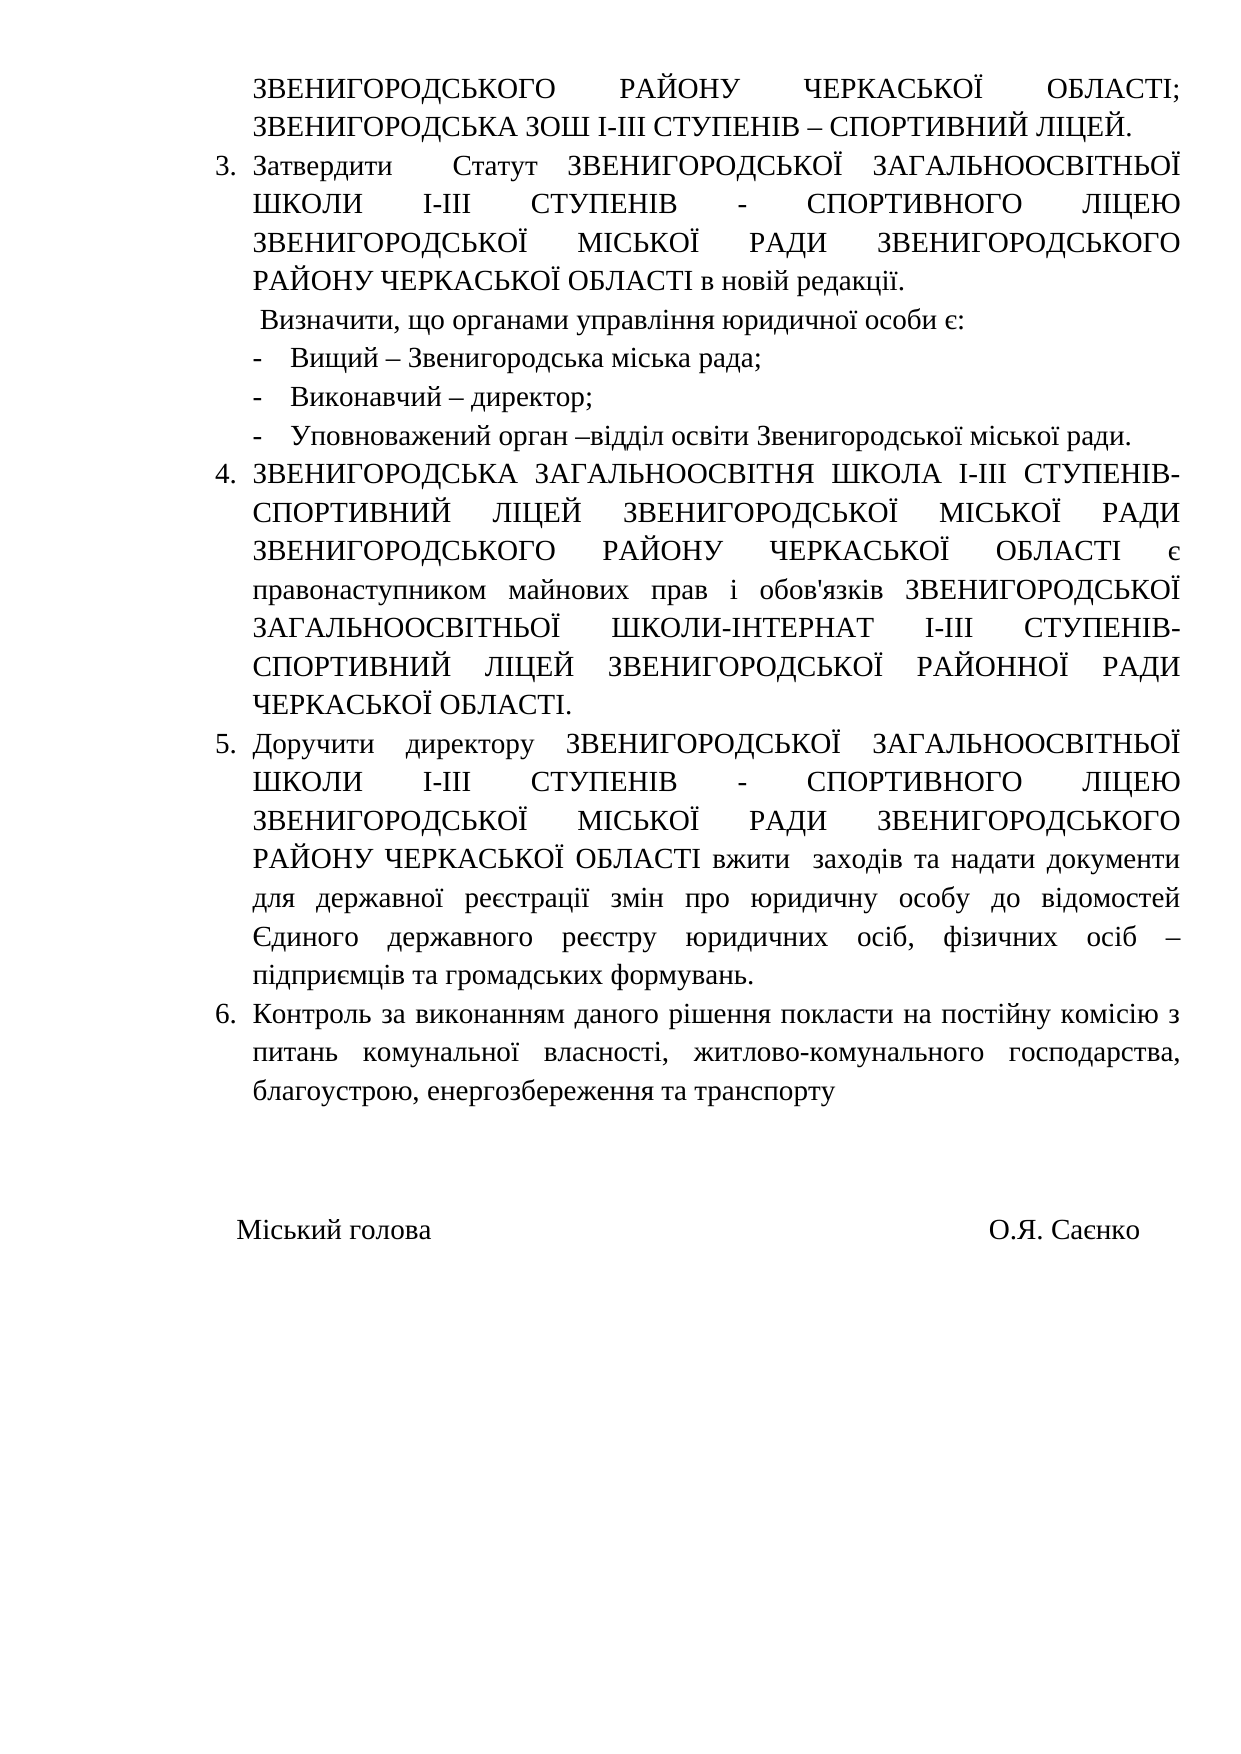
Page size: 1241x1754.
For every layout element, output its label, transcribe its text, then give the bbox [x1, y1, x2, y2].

list Затвердити Статут ЗВЕНИГОРОДСЬКОЇ ЗАГАЛЬНООСВІТНЬОЇ ШКОЛИ І-ІІІ СТУПЕНІВ - СПОРТИВНОГО ЛІЦЕЮ ЗВЕНИГОРОДСЬКОЇ МІСЬКОЇ РАДИ ЗВЕНИГОРОДСЬКОГО РАЙОНУ ЧЕРКАСЬКОЇ ОБЛАСТІ в новій редакції. [215, 148, 1181, 297]
list Уповноважений орган –відділ освіти Звенигородської міської ради. [252, 418, 1181, 451]
text Міський голова О.Я. Саєнко [177, 1212, 1181, 1246]
list Визначити, що органами управління юридичної особи є: [252, 302, 1181, 336]
list ЗВЕНИГОРОДСЬКА ЗАГАЛЬНООСВІТНЯ ШКОЛА І-ІІІ СТУПЕНІВ- СПОРТИВНИЙ ЛІЦЕЙ ЗВЕНИГОРОДСЬКОЇ МІСЬКОЇ РАДИ ЗВЕНИГОРОДСЬКОГО РАЙОНУ ЧЕРКАСЬКОЇ ОБЛАСТІ є правонаступником майнових прав і обов'язків ЗВЕНИГОРОДСЬКОЇ ЗАГАЛЬНООСВІТНЬОЇ ШКОЛИ-ІНТЕРНАТ І-ІІІ СТУПЕНІВ- СПОРТИВНИЙ ЛІЦЕЙ ЗВЕНИГОРОДСЬКОЇ РАЙОННОЇ РАДИ ЧЕРКАСЬКОЇ ОБЛАСТІ. [215, 456, 1181, 721]
list Контроль за виконанням даного рішення покласти на постійну комісію з питань комунальної власності, житлово-комунального господарства, благоустрою, енергозбереження та транспорту [215, 996, 1181, 1106]
list Вищий – Звенигородська міська рада; [252, 341, 1181, 374]
list Доручити директору ЗВЕНИГОРОДСЬКОЇ ЗАГАЛЬНООСВІТНЬОЇ ШКОЛИ І-ІІІ СТУПЕНІВ - СПОРТИВНОГО ЛІЦЕЮ ЗВЕНИГОРОДСЬКОЇ МІСЬКОЇ РАДИ ЗВЕНИГОРОДСЬКОГО РАЙОНУ ЧЕРКАСЬКОЇ ОБЛАСТІ вжити заходів та надати документи для державної реєстрації змін про юридичну особу до відомостей Єдиного державного реєстру юридичних осіб, фізичних осіб –підприємців та громадських формувань. [215, 726, 1181, 991]
list Виконавчий – директор; [252, 379, 1181, 413]
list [215, 71, 1181, 143]
